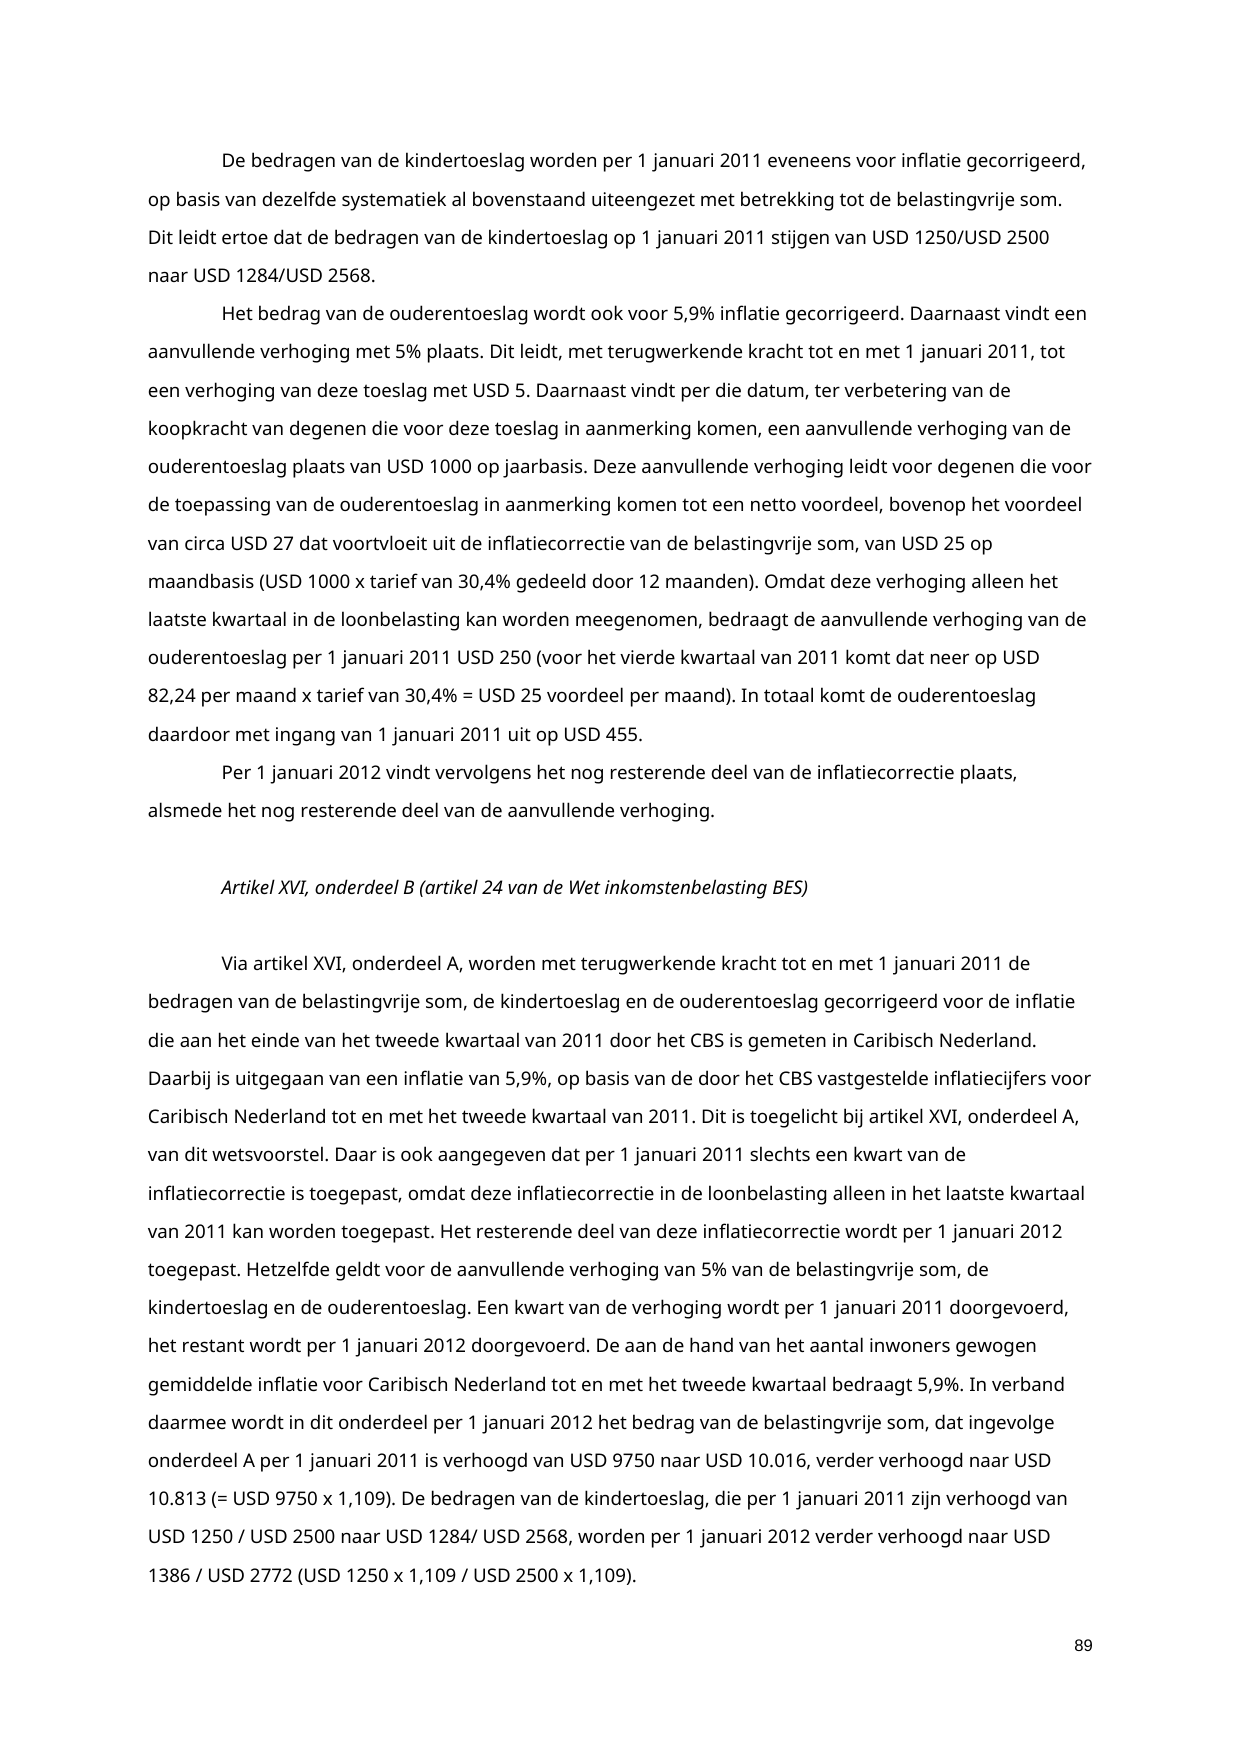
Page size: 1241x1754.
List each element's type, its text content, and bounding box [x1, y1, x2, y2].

text Via artikel XVI, onderdeel A, worden met terugwerkende kracht tot en met 1 januari 2011 de bedragen van de belastingvrije som, de kindertoeslag en de ouderentoeslag gecorrigeerd voor de inflatie die aan het einde van het tweede kwartaal van 2011 door het CBS is gemeten in Caribisch Nederland. Daarbij is uitgegaan van een inflatie van 5,9%, op basis van de door het CBS vastgestelde inflatiecijfers voor Caribisch Nederland tot en met het tweede kwartaal van 2011. Dit is toegelicht bij artikel XVI, onderdeel A, van dit wetsvoorstel. Daar is ook aangegeven dat per 1 januari 2011 slechts een kwart van de inflatiecorrectie is toegepast, omdat deze inflatiecorrectie in de loonbelasting alleen in het laatste kwartaal van 2011 kan worden toegepast. Het resterende deel van deze inflatiecorrectie wordt per 1 januari 2012 toegepast. Hetzelfde geldt voor de aanvullende verhoging van 5% van de belastingvrije som, de kindertoeslag en de ouderentoeslag. Een kwart van de verhoging wordt per 1 januari 2011 doorgevoerd, het restant wordt per 1 januari 2012 doorgevoerd. De aan de hand van het aantal inwoners gewogen gemiddelde inflatie voor Caribisch Nederland tot en met het tweede kwartaal bedraagt 5,9%. In verband daarmee wordt in dit onderdeel per 1 januari 2012 het bedrag van de belastingvrije som, dat ingevolge onderdeel A per 1 januari 2011 is verhoogd van USD 9750 naar USD 10.016, verder verhoogd naar USD 10.813 (= USD 9750 x 1,109). De bedragen van de kindertoeslag, die per 1 januari 2011 zijn verhoogd van USD 1250 / USD 2500 naar USD 1284/ USD 2568, worden per 1 januari 2012 verder verhoogd naar USD 1386 / USD 2772 (USD 1250 x 1,109 / USD 2500 x 1,109). [148, 950, 1093, 1588]
text De bedragen van de kindertoeslag worden per 1 januari 2011 eveneens voor inflatie gecorrigeerd, op basis van dezelfde systematiek al bovenstaand uiteengezet met betrekking tot de belastingvrije som. Dit leidt ertoe dat de bedragen van de kindertoeslag op 1 januari 2011 stijgen van USD 1250/USD 2500 naar USD 1284/USD 2568. [148, 148, 1093, 288]
text Per 1 januari 2012 vindt vervolgens het nog resterende deel van de inflatiecorrectie plaats, alsmede het nog resterende deel van de aanvullende verhoging. [148, 759, 1093, 823]
text Artikel XVI, onderdeel B (artikel 24 van de Wet inkomstenbelasting BES) [148, 874, 1093, 899]
text Het bedrag van de ouderentoeslag wordt ook voor 5,9% inflatie gecorrigeerd. Daarnaast vindt een aanvullende verhoging met 5% plaats. Dit leidt, met terugwerkende kracht tot en met 1 januari 2011, tot een verhoging van deze toeslag met USD 5. Daarnaast vindt per die datum, ter verbetering van de koopkracht van degenen die voor deze toeslag in aanmerking komen, een aanvullende verhoging van de ouderentoeslag plaats van USD 1000 op jaarbasis. Deze aanvullende verhoging leidt voor degenen die voor de toepassing van de ouderentoeslag in aanmerking komen tot een netto voordeel, bovenop het voordeel van circa USD 27 dat voortvloeit uit de inflatiecorrectie van de belastingvrije som, van USD 25 op maandbasis (USD 1000 x tarief van 30,4% gedeeld door 12 maanden). Omdat deze verhoging alleen het laatste kwartaal in de loonbelasting kan worden meegenomen, bedraagt de aanvullende verhoging van de ouderentoeslag per 1 januari 2011 USD 250 (voor het vierde kwartaal van 2011 komt dat neer op USD 82,24 per maand x tarief van 30,4% = USD 25 voordeel per maand). In totaal komt de ouderentoeslag daardoor met ingang van 1 januari 2011 uit op USD 455. [148, 301, 1093, 747]
